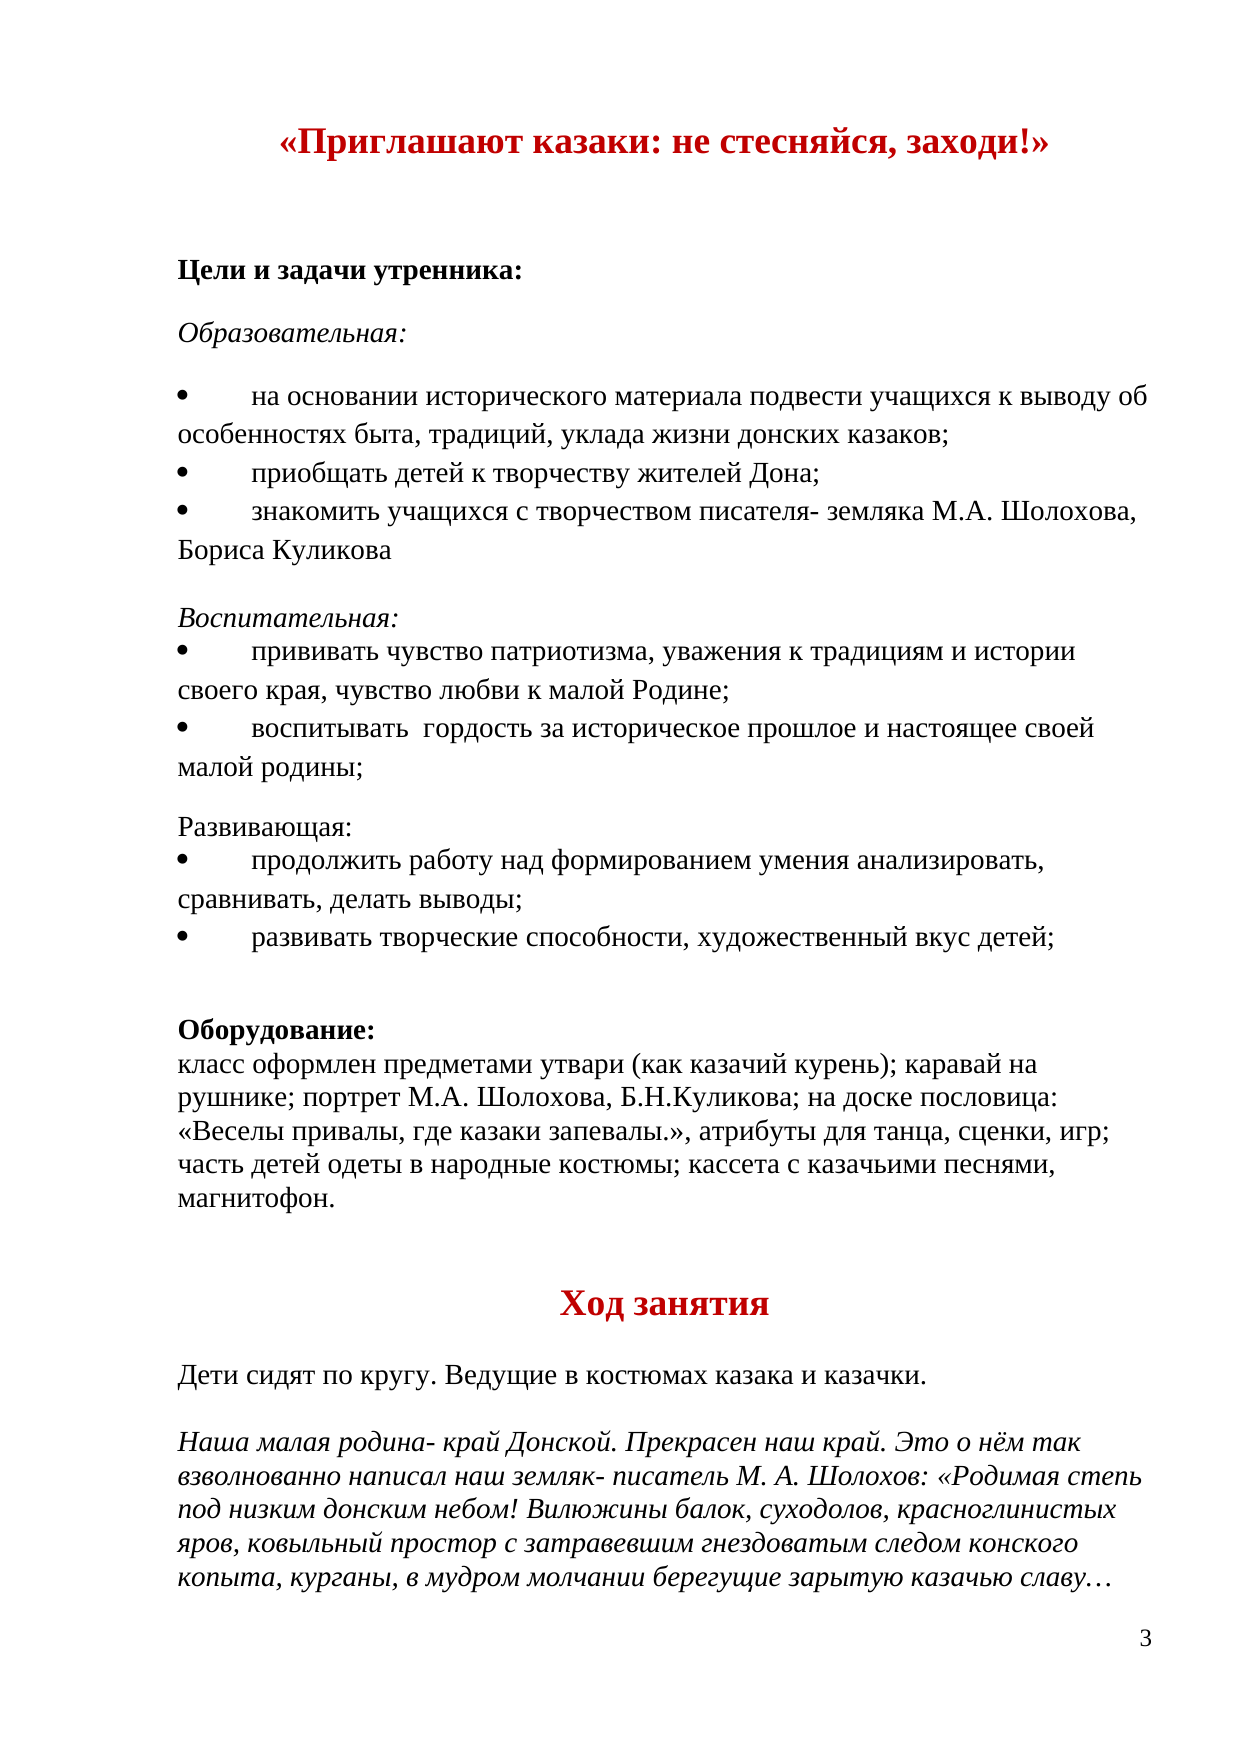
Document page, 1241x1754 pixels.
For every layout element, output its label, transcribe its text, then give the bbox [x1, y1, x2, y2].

text Оборудование: [177, 1012, 1152, 1046]
text Воспитательная: [177, 600, 1152, 633]
text Цели и задачи утренника: [177, 252, 1152, 286]
text часть детей одеты в народные костюмы; кассета с казачьими песнями, магнитофон. [177, 1147, 1152, 1214]
list продолжить работу над формированием умения анализировать, сравнивать, делать выводы; [177, 842, 1152, 914]
list приобщать детей к творчеству жителей Дона; [177, 455, 1152, 488]
list воспитывать гордость за историческое прошлое и настоящее своей малой родины; [177, 711, 1152, 783]
list прививать чувство патриотизма, уважения к традициям и истории своего края, чувство любви к малой Родине; [177, 633, 1152, 706]
text Дети сидят по кругу. Ведущие в костюмах казака и казачки. [177, 1357, 1152, 1391]
text Образовательная: [177, 315, 1152, 348]
text Ход занятия [177, 1281, 1152, 1324]
text «Приглашают казаки: не стесняйся, заходи!» [177, 118, 1152, 161]
text класс оформлен предметами утвари (как казачий курень); каравай на рушнике; портрет М.А. Шолохова, Б.Н.Куликова; на доске пословица: «Веселы привалы, где казаки запевалы.», атрибуты для танца, сценки, игр; [177, 1046, 1152, 1147]
list знакомить учащихся с творчеством писателя- земляка М.А. Шолохова, Бориса Куликова [177, 493, 1152, 566]
list на основании исторического материала подвести учащихся к выводу об особенностях быта, традиций, уклада жизни донских казаков; [177, 378, 1152, 450]
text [177, 1424, 1152, 1592]
list развивать творческие способности, художественный вкус детей; [177, 919, 1152, 953]
text Развивающая: [177, 809, 1152, 842]
